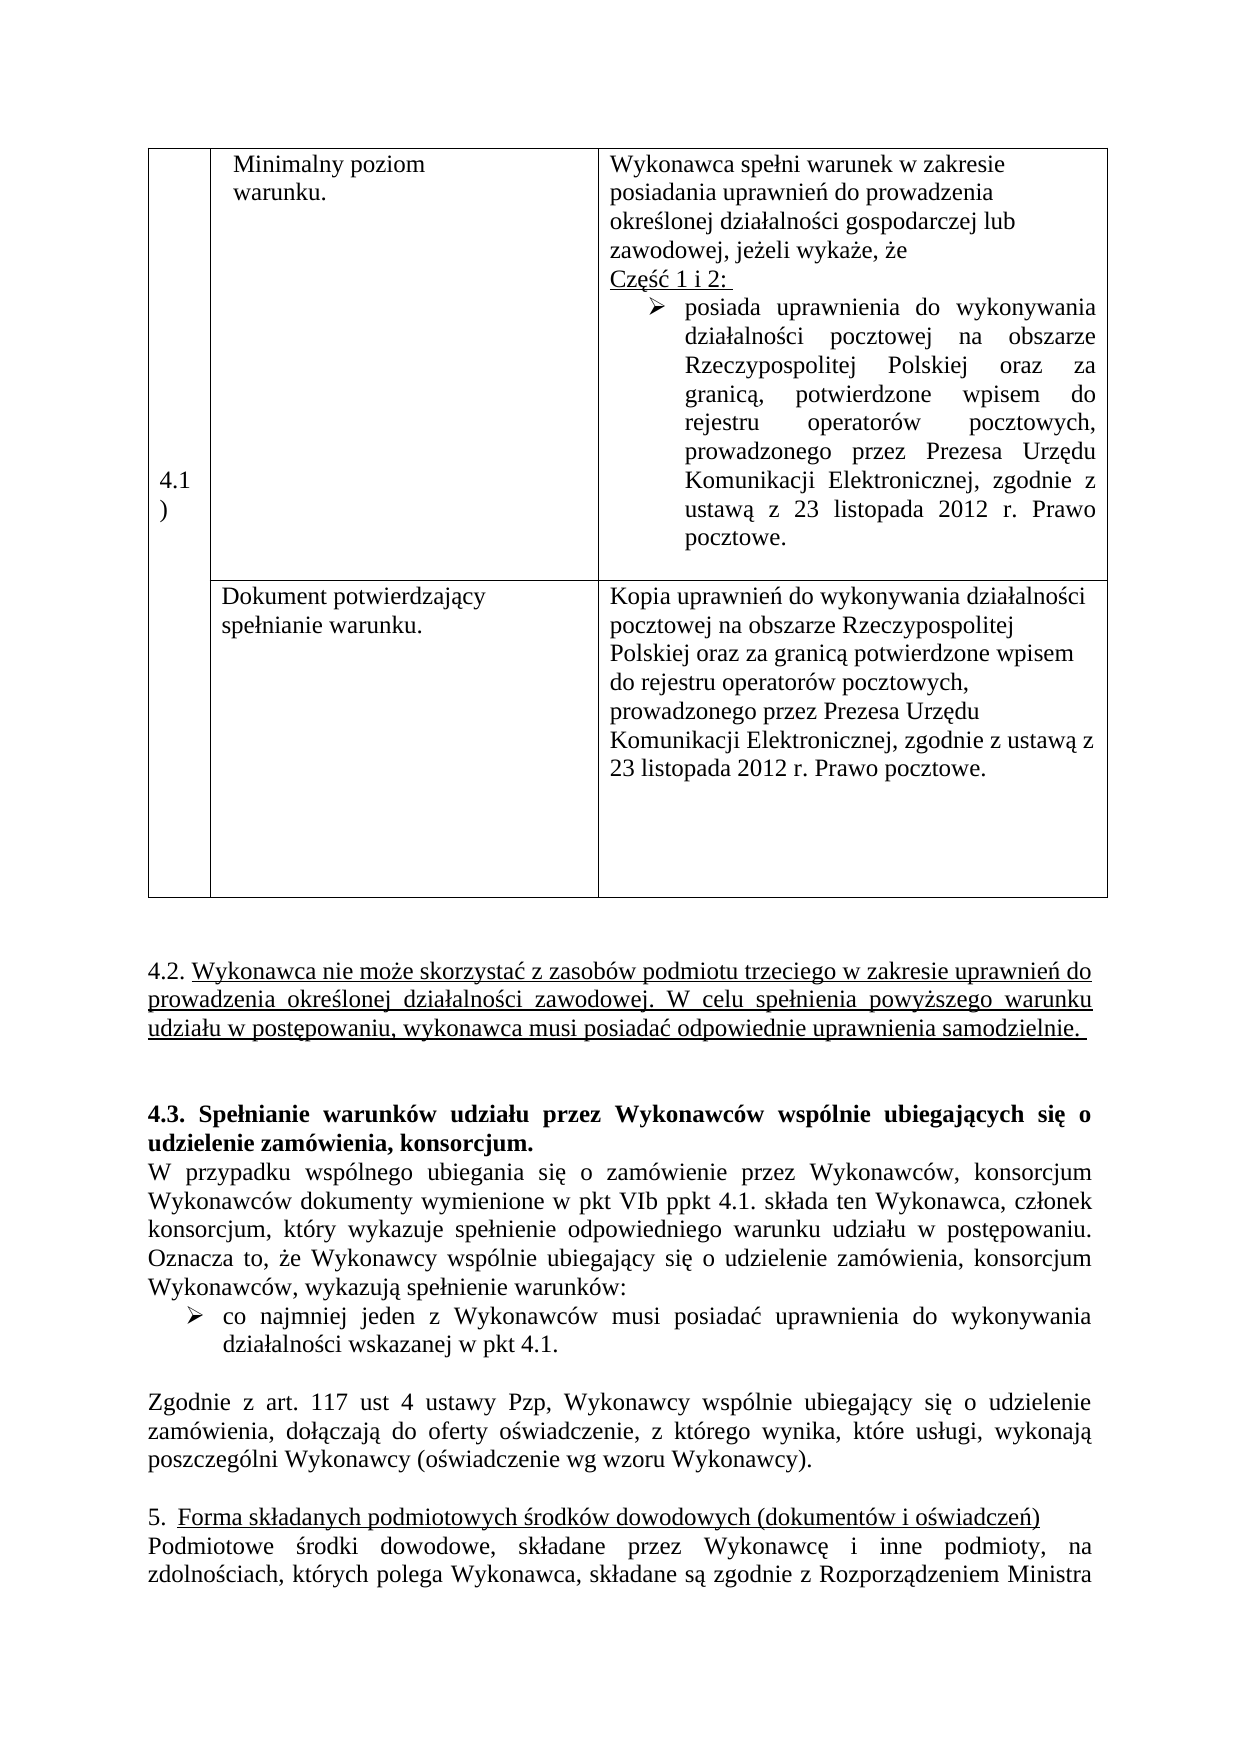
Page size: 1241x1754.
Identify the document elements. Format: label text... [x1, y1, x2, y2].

text Zgodnie z art. 117 ust 4 ustawy Pzp, Wykonawcy wspólnie ubiegający się o udzielenie zamówienia, dołączają do oferty oświadczenie, z którego wynika, które usługi, wykonają poszczególni Wykonawcy (oświadczenie wg wzoru Wykonawcy). [148, 1387, 1093, 1473]
text 4.2. Wykonawca nie może skorzystać z zasobów podmiotu trzeciego w zakresie uprawnień do prowadzenia określonej działalności zawodowej. W celu spełnienia powyższego warunku udziału w postępowaniu, wykonawca musi posiadać odpowiednie uprawnienia samodzielnie. [148, 1011, 1093, 1042]
table_cell Kopia uprawnień do wykonywania działalności pocztowej na obszarze Rzeczypospolitej Polskiej oraz za granicą potwierdzone wpisem do rejestru operatorów pocztowych, prowadzonego przez Prezesa Urzędu Komunikacji Elektronicznej, zgodnie z ustawą z 23 listopada 2012 r. Prawo pocztowe. [599, 581, 1107, 897]
text 4.2. Wykonawca nie może skorzystać z zasobów podmiotu trzeciego w zakresie uprawnień do prowadzenia określonej działalności zawodowej. W celu spełnienia powyższego warunku udziału w postępowaniu, wykonawca musi posiadać odpowiednie uprawnienia samodzielnie. [148, 956, 1093, 1009]
table_header [211, 149, 598, 580]
table_cell Dokument potwierdzający spełnianie warunku. [211, 581, 598, 897]
table_header 4.1) [149, 149, 210, 897]
table_header Wykonawca spełni warunek w zakresie posiadania uprawnień do prowadzenia określonej działalności gospodarczej lub zawodowej, jeżeli wykaże, że Część 1 i 2: posiada uprawnienia do wykonywania działalności pocztowej na obszarze Rzeczypospolitej Polskiej oraz za granicą, potwierdzone wpisem do rejestru operatorów pocztowych, prowadzonego przez Prezesa Urzędu Komunikacji Elektronicznej, zgodnie z ustawą z 23 listopada 2012 r. Prawo pocztowe. [599, 149, 1107, 580]
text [148, 1531, 1093, 1588]
text 4.3. Spełnianie warunków udziału przez Wykonawców wspólnie ubiegających się o udzielenie zamówienia, konsorcjum. [148, 1099, 1093, 1157]
text W przypadku wspólnego ubiegania się o zamówienie przez Wykonawców, konsorcjum Wykonawców dokumenty wymienione w pkt VIb ppkt 4.1. składa ten Wykonawca, członek konsorcjum, który wykazuje spełnienie odpowiedniego warunku udziału w postępowaniu. Oznacza to, że Wykonawcy wspólnie ubiegający się o udzielenie zamówienia, konsorcjum Wykonawców, wykazują spełnienie warunków: [148, 1157, 1093, 1301]
list Forma składanych podmiotowych środków dowodowych (dokumentów i oświadczeń) [148, 1502, 1093, 1531]
list co najmniej jeden z Wykonawców musi posiadać uprawnienia do wykonywania działalności wskazanej w pkt 4.1. [185, 1301, 1093, 1358]
